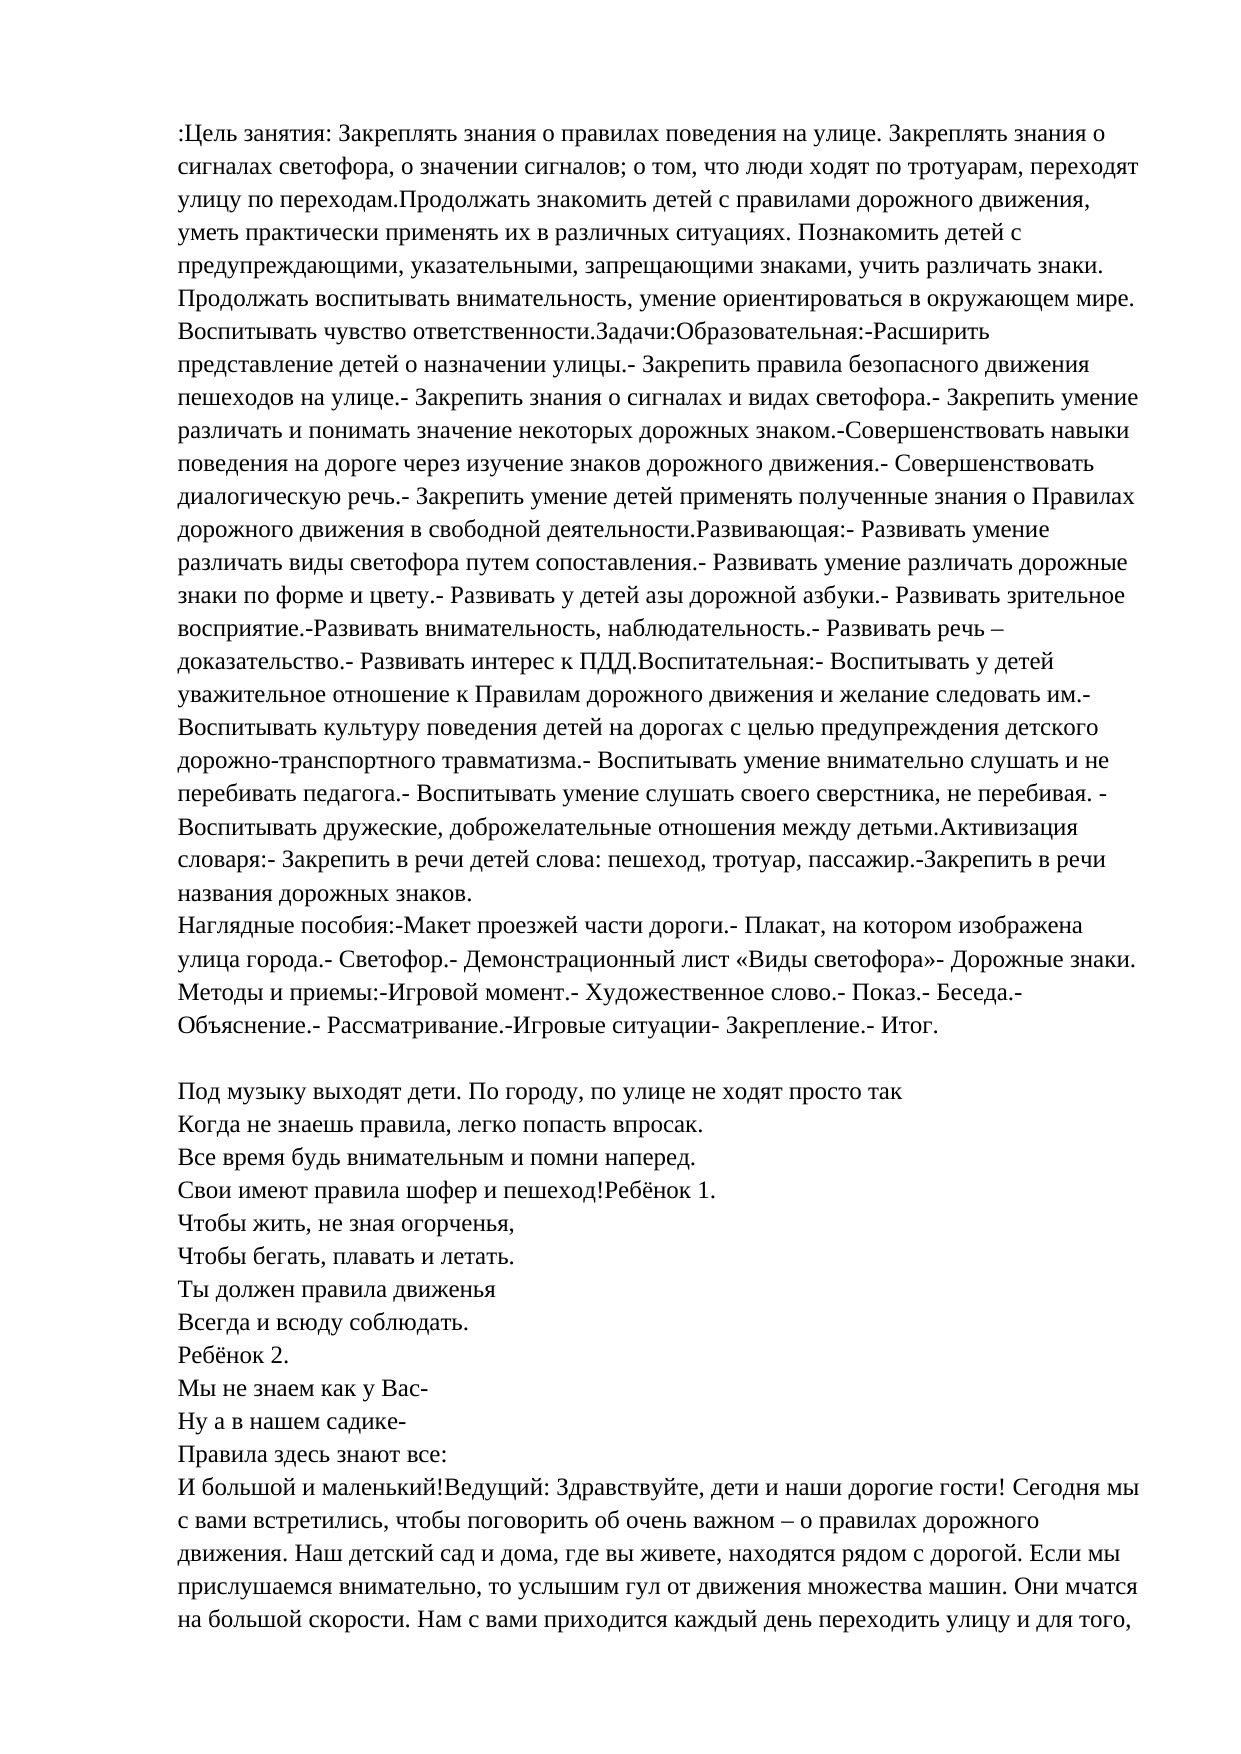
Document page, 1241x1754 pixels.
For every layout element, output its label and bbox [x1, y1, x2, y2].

text [177, 118, 1152, 1633]
